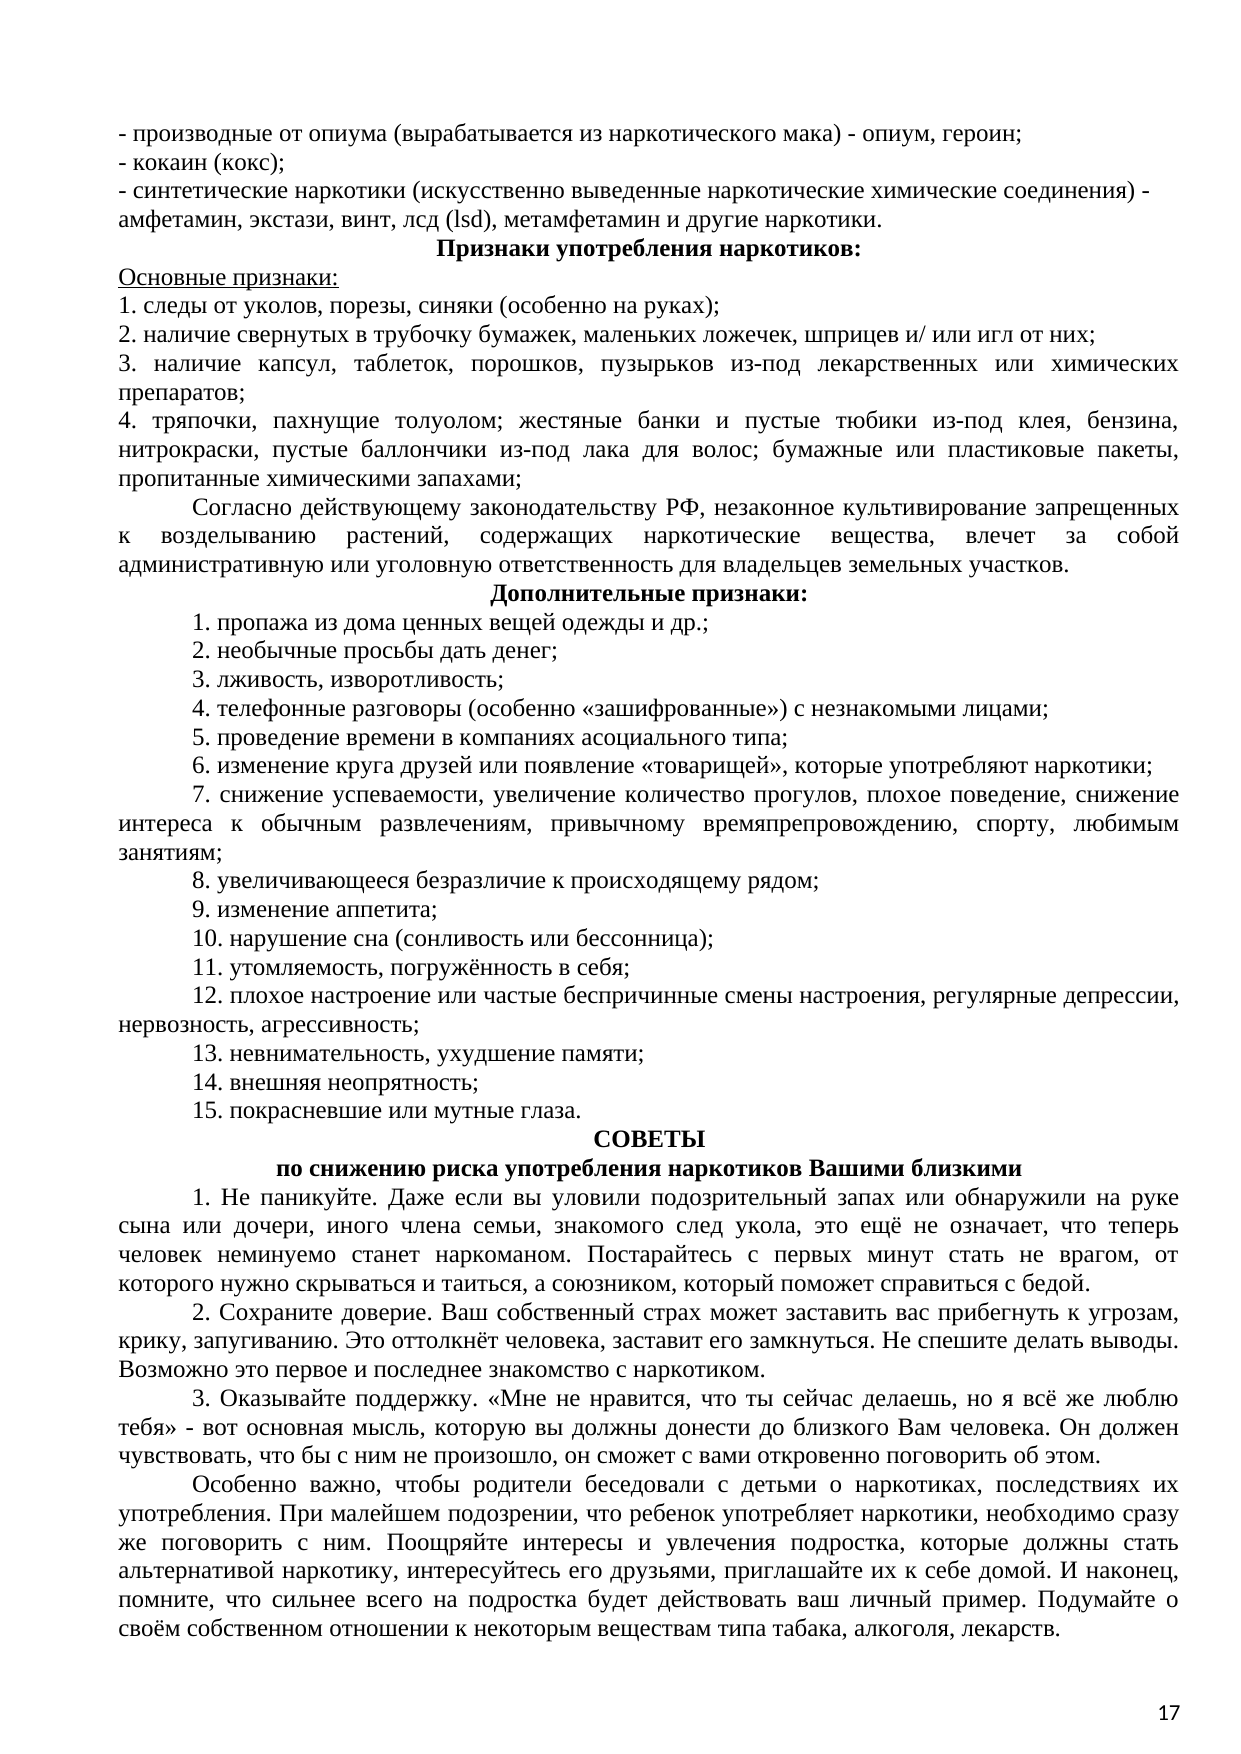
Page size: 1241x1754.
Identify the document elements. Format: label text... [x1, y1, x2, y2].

text Дополнительные признаки: [118, 578, 1180, 607]
text 4. тряпочки, пахнущие толуолом; жестяные банки и пустые тюбики из-под клея, бензина, нитрокраски, пустые баллончики из-под лака для волос; бумажные или пластиковые пакеты, пропитанные химическими запахами; [118, 406, 1180, 492]
text СОВЕТЫ по снижению риска употребления наркотиков Вашими близкими [118, 1124, 1180, 1182]
text 12. плохое настроение или частые беспричинные смены настроения, регулярные депрессии, нервозность, агрессивность; [118, 981, 1180, 1038]
text 3. лживость, изворотливость; [118, 664, 1180, 693]
text 11. утомляемость, погружённость в себя; [118, 952, 1180, 981]
text 13. невнимательность, ухудшение памяти; [118, 1038, 1180, 1067]
text 2. необычные просьбы дать денег; [118, 636, 1180, 664]
text 14. внешняя неопрятность; [118, 1067, 1180, 1096]
text 1. пропажа из дома ценных вещей одежды и др.; [118, 607, 1180, 636]
text - производные от опиума (вырабатывается из наркотического мака) - опиум, героин; [118, 118, 1180, 147]
text - кокаин (кокс); [118, 147, 1180, 176]
text 4. телефонные разговоры (особенно «зашифрованные») с незнакомыми лицами; [118, 693, 1180, 722]
text 2. Сохраните доверие. Ваш собственный страх может заставить вас прибегнуть к угрозам, крику, запугиванию. Это оттолкнёт человека, заставит его замкнуться. Не спешите делать выводы. Возможно это первое и последнее знакомство с наркотиком. [118, 1297, 1180, 1383]
text Особенно важно, чтобы родители беседовали с детьми о наркотиках, последствиях их употребления. При малейшем подозрении, что ребенок употребляет наркотики, необходимо сразу же поговорить с ним. Поощряйте интересы и увлечения подростка, которые должны стать альтернативой наркотику, интересуйтесь его друзьями, приглашайте их к себе домой. И наконец, помните, что сильнее всего на подростка будет действовать ваш личный пример. Подумайте о своём собственном отношении к некоторым веществам типа табака, алкоголя, лекарств. [118, 1469, 1180, 1642]
text 8. увеличивающееся безразличие к происходящему рядом; [118, 866, 1180, 894]
text 6. изменение круга друзей или появление «товарищей», которые употребляют наркотики; [118, 751, 1180, 779]
text 3. наличие капсул, таблеток, порошков, пузырьков из-под лекарственных или химических препаратов; [118, 348, 1180, 406]
text 7. снижение успеваемости, увеличение количество прогулов, плохое поведение, снижение интереса к обычным развлечениям, привычному времяпрепровождению, спорту, любимым занятиям; [118, 779, 1180, 866]
text Основные признаки: [118, 262, 1180, 291]
text 10. нарушение сна (сонливость или бессонница); [118, 923, 1180, 952]
text 3. Оказывайте поддержку. «Мне не нравится, что ты сейчас делаешь, но я всё же люблю тебя» - вот основная мысль, которую вы должны донести до близкого Вам человека. Он должен чувствовать, что бы с ним не произошло, он сможет с вами откровенно поговорить об этом. [118, 1383, 1180, 1469]
text 1. Не паникуйте. Даже если вы уловили подозрительный запах или обнаружили на руке сына или дочери, иного члена семьи, знакомого след укола, это ещё не означает, что теперь человек неминуемо станет наркоманом. Постарайтесь с первых минут стать не врагом, от которого нужно скрываться и таиться, а союзником, который поможет справиться с бедой. [118, 1182, 1180, 1297]
text 9. изменение аппетита; [118, 894, 1180, 923]
text Согласно действующему законодательству РФ, незаконное культивирование запрещенных к возделыванию растений, содержащих наркотические вещества, влечет за собой административную или уголовную ответственность для владельцев земельных участков. [118, 492, 1180, 578]
text Признаки употребления наркотиков: [118, 233, 1180, 262]
text - синтетические наркотики (искусственно выведенные наркотические химические соединения) - амфетамин, экстази, винт, лсд (lsd), метамфетамин и другие наркотики. [118, 176, 1180, 233]
text 15. покрасневшие или мутные глаза. [118, 1096, 1180, 1124]
text 1. следы от уколов, порезы, синяки (особенно на руках); [118, 291, 1180, 319]
text 2. наличие свернутых в трубочку бумажек, маленьких ложечек, шприцев и/ или игл от них; [118, 319, 1180, 348]
text 5. проведение времени в компаниях асоциального типа; [118, 722, 1180, 751]
